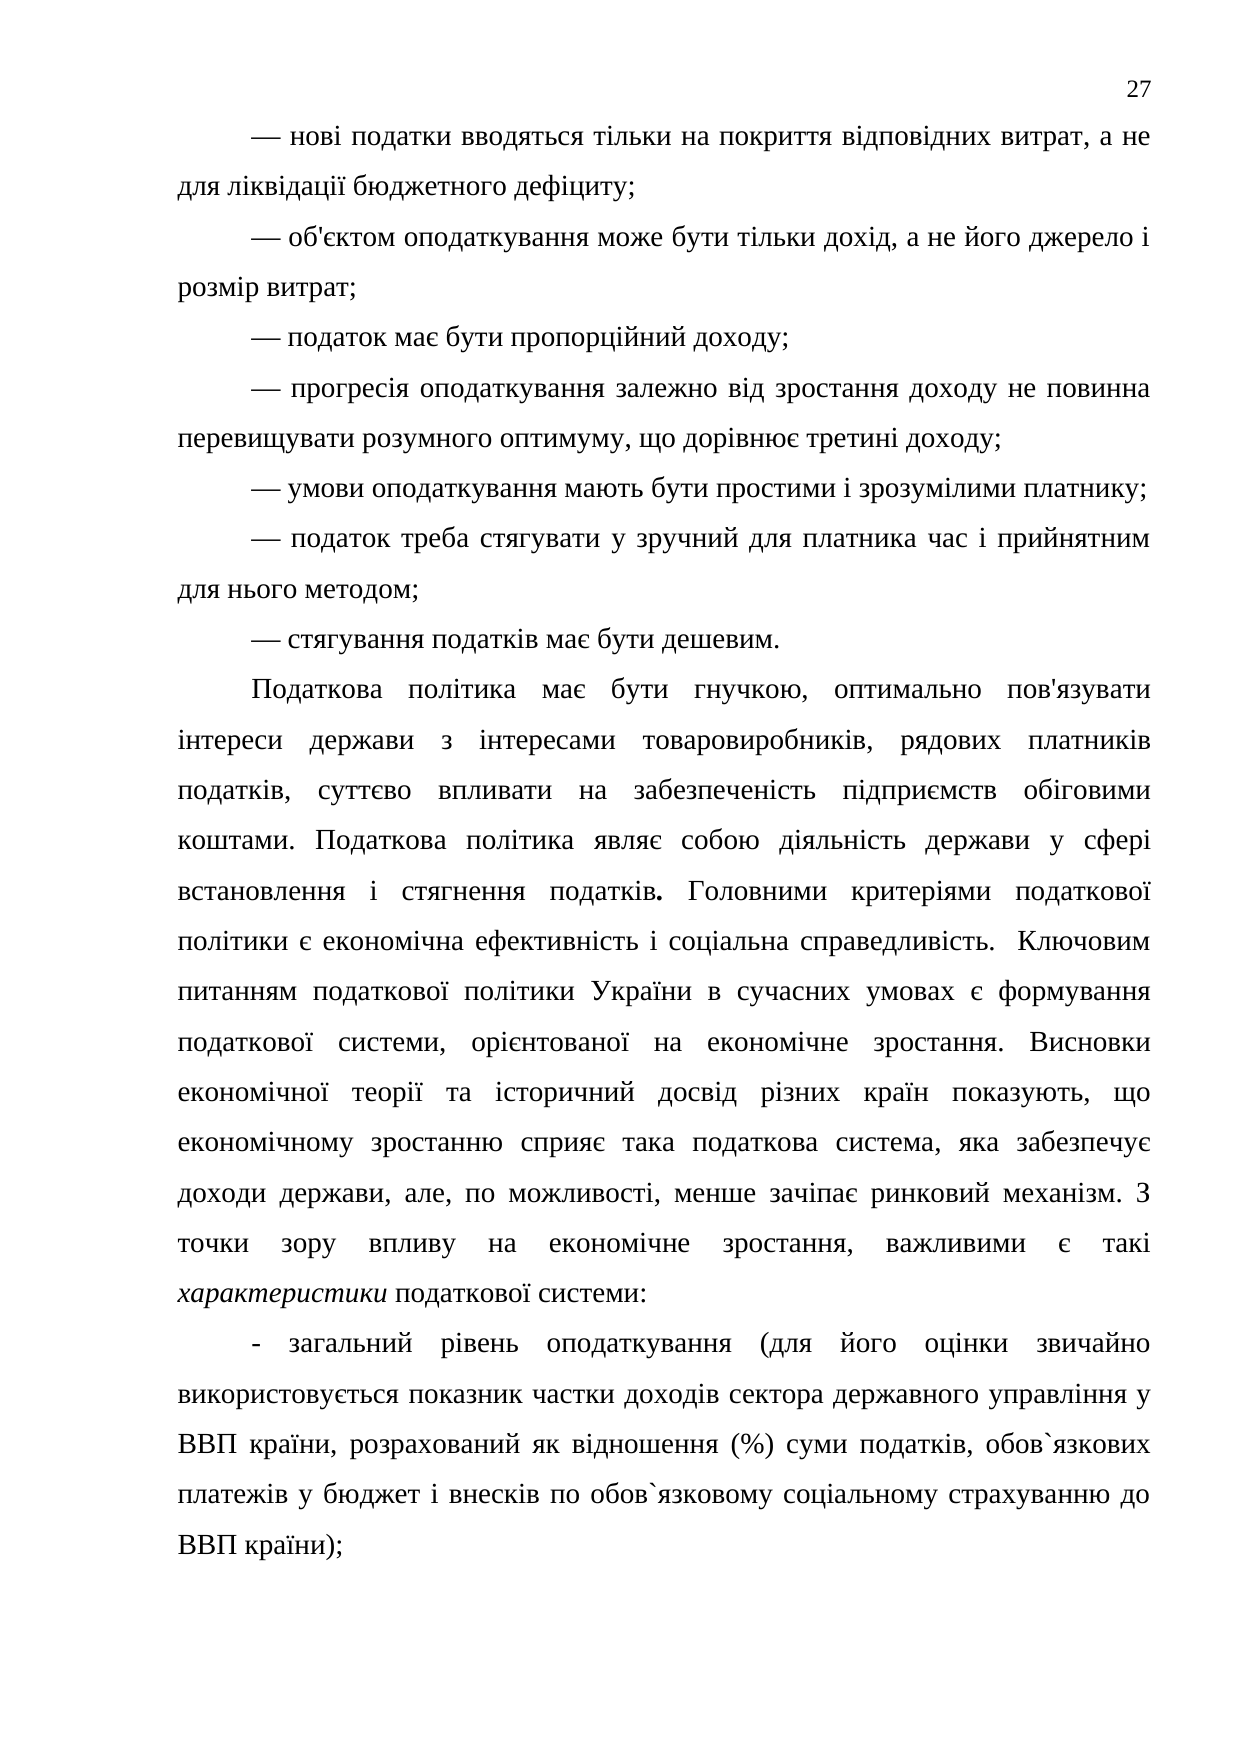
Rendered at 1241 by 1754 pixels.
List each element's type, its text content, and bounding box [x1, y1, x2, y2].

text — нові податки вводяться тільки на покриття відповідних витрат, а не для ліквідації бюджетного дефіциту; [177, 118, 1152, 202]
text Податкова політика має бути гнучкою, оптимально пов'язувати інтереси держави з інтересами товаровиробників, рядових платників податків, суттєво впливати на забезпеченість підприємств обіговими коштами. Податкова політика являє собою діяльність держави у сфері встановлення і стягнення податків. Головними критеріями податкової політики є економічна ефективність і соціальна справедливість. Ключовим питанням податкової політики України в сучасних умовах є формування податкової системи, орієнтованої на економічне зростання. Висновки економічної теорії та історичний досвід різних країн показують, що економічному зростанню сприяє така податкова система, яка забезпечує доходи держави, але, по можливості, менше зачіпає ринковий механізм. З точки зору впливу на економічне зростання, важливими є такі характеристики податкової системи: [177, 672, 1152, 1309]
text - загальний рівень оподаткування (для його оцінки звичайно використовується показник частки доходів сектора державного управління у ВВП країни, розрахований як відношення (%) суми податків, обов`язкових платежів у бюджет і внесків по обов`язковому соціальному страхуванню до ВВП країни); [177, 1326, 1152, 1560]
text — прогресія оподаткування залежно від зростання доходу не повинна перевищувати розумного оптимуму, що дорівнює третині доходу; [177, 370, 1152, 453]
text — податок має бути пропорційний доходу; [177, 319, 1152, 353]
text — об'єктом оподаткування може бути тільки дохід, а не його джерело і розмір витрат; [177, 219, 1152, 303]
text — стягування податків має бути дешевим. [177, 621, 1152, 655]
text — податок треба стягувати у зручний для платника час і прийнятним для нього методом; [177, 521, 1152, 604]
text — умови оподаткування мають бути простими і зрозумілими платнику; [177, 470, 1152, 504]
